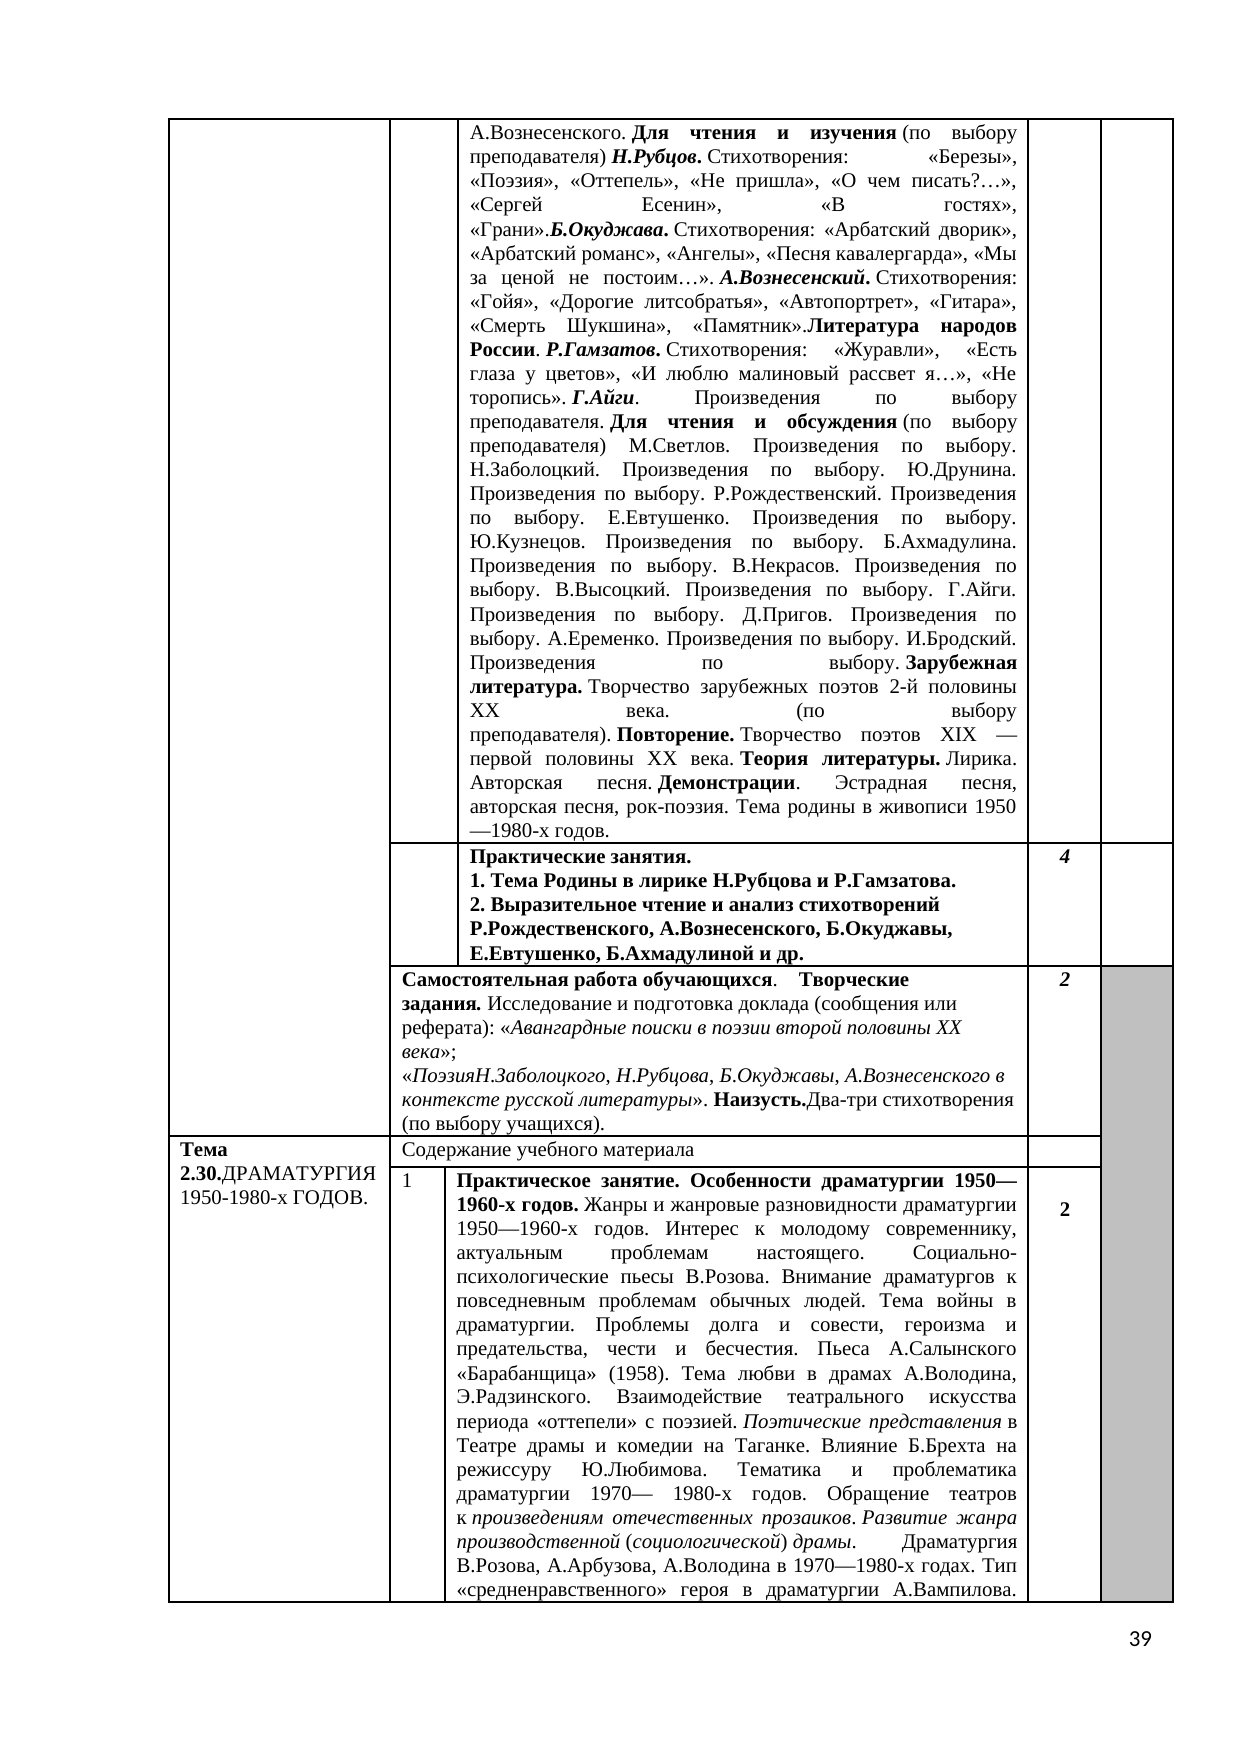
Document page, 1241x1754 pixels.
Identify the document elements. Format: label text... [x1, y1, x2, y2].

table_cell 2 [1029, 967, 1100, 1135]
table_cell Практические занятия. 1. Тема Родины в лирике Н.Рубцова и Р.Гамзатова. 2. Выразительное чтение и анализ стихотворений Р.Рождественского, А.Вознесенского, Б.Окуджавы, Е.Евтушенко, Б.Ахмадулиной и др. [459, 844, 1027, 964]
table_cell [1029, 1137, 1100, 1166]
table_cell 1 [391, 1168, 444, 1601]
table_cell Содержание учебного материала [391, 1137, 1027, 1166]
table_cell [1102, 844, 1172, 964]
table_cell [446, 1168, 1027, 1601]
table_cell 1 [391, 120, 457, 842]
table_cell Самостоятельная работа обучающихся. Творческие задания. Исследование и подготовка доклада (сообщения или реферата): «Авангардные поиски в поэзии второй половины ХХ века»; «ПоэзияН.Заболоцкого, Н.Рубцова, Б.Окуджавы, А.Вознесенского в контексте русской литературы». Наизусть.Два-три стихотворения (по выбору учащихся). [391, 967, 1027, 1135]
table_cell [391, 844, 457, 964]
table_cell 2 [1102, 120, 1172, 842]
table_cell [459, 120, 1027, 842]
table_cell 4 [1029, 844, 1100, 964]
table_cell [1102, 967, 1172, 1601]
table_cell Тема 2.30.ДРАМАТУРГИЯ 1950-1980-х ГОДОВ. [170, 1137, 389, 1601]
table_cell 2 [1029, 1168, 1100, 1601]
